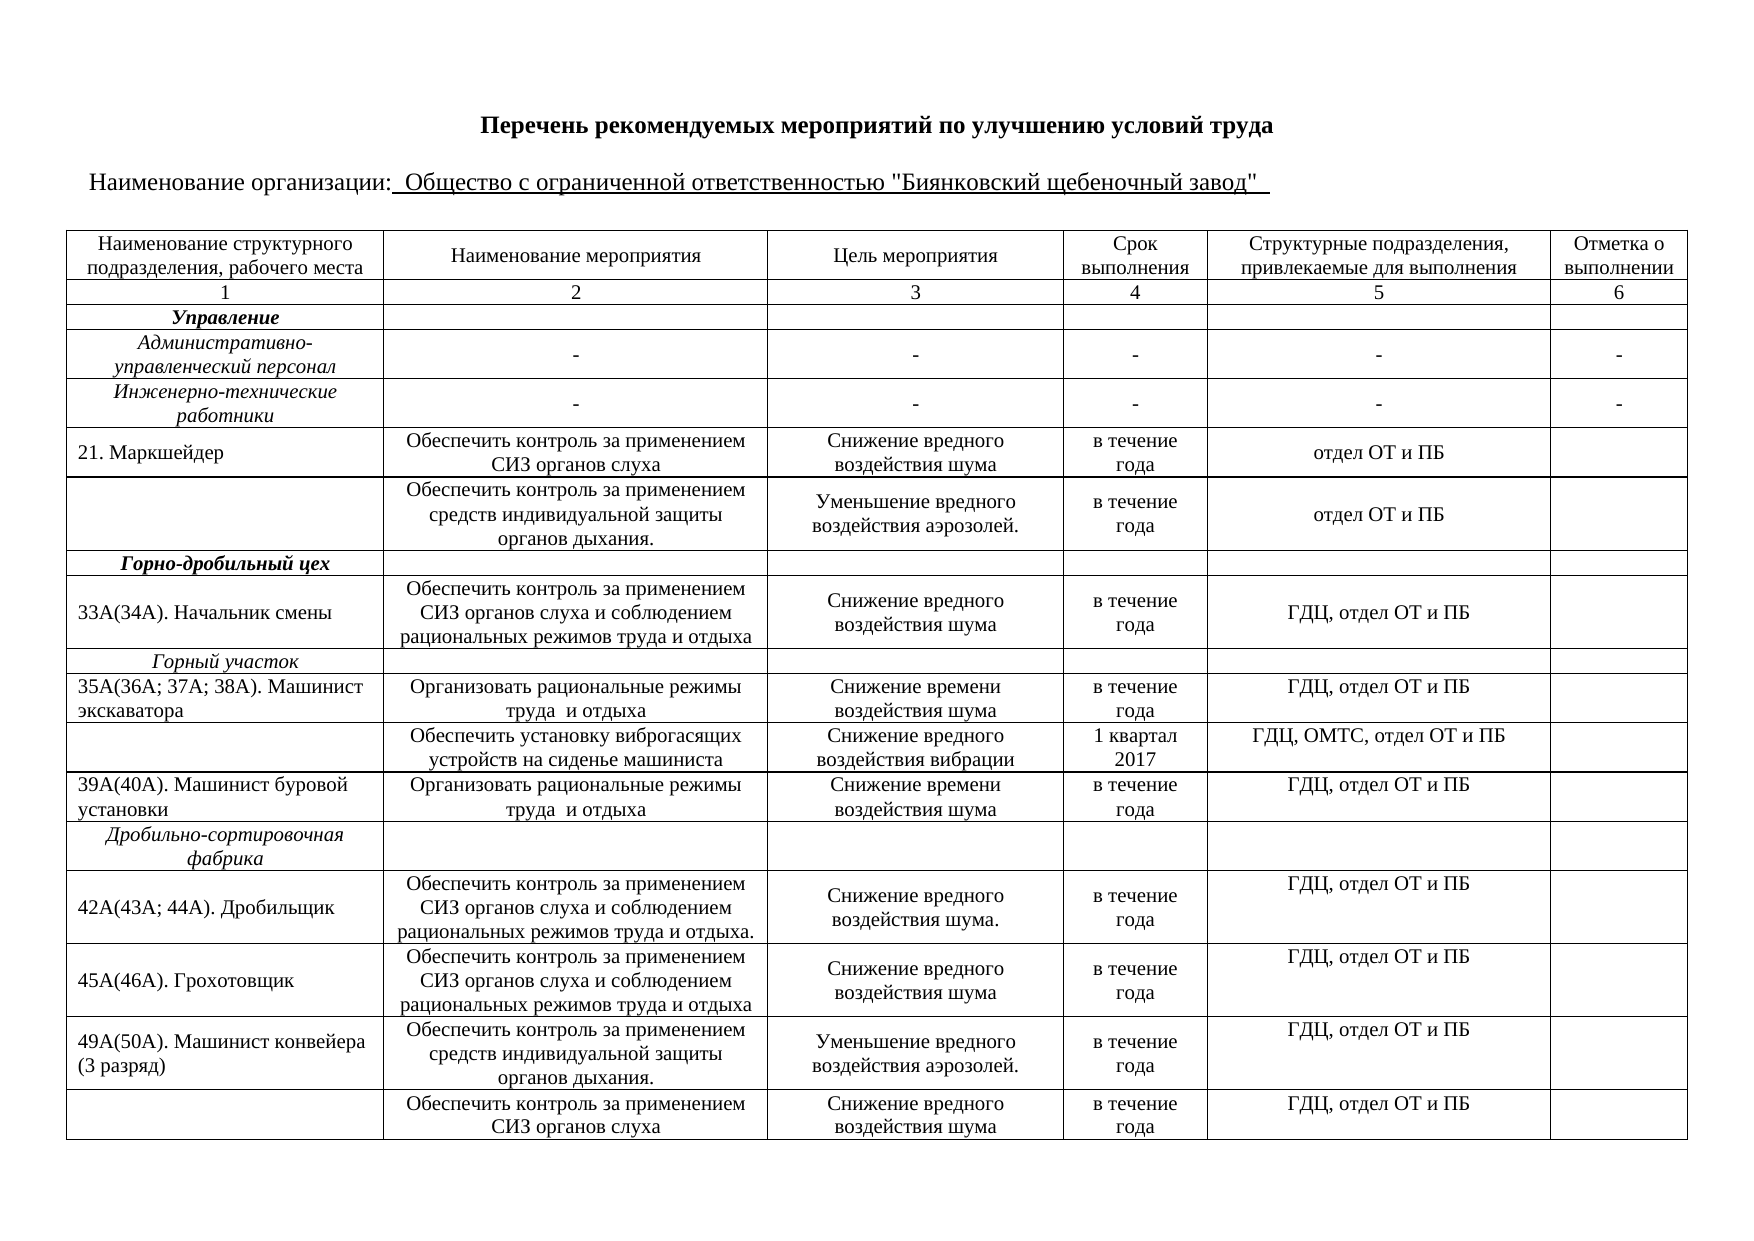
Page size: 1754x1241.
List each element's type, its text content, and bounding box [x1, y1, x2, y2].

table_cell [1208, 649, 1550, 673]
table_cell 2 [384, 280, 767, 304]
table_cell [1551, 674, 1687, 722]
table_header Наименование мероприятия [384, 231, 767, 279]
table_cell ГДЦ, отдел ОТ и ПБ [1208, 944, 1550, 1016]
table_cell [768, 305, 1063, 329]
table_cell Горный участок [67, 649, 383, 673]
table_cell [1551, 944, 1687, 1016]
table_cell Обеспечить контроль за применением СИЗ органов слуха и соблюдением рациональных режимов труда и отдыха [384, 576, 767, 648]
table_cell [1064, 305, 1207, 329]
table_cell Уменьшение вредного воздействия аэрозолей. [768, 1017, 1063, 1089]
table_cell - [768, 379, 1063, 427]
table_cell Дробильно-сортировочная фабрика [67, 822, 383, 870]
table_cell 35А(36А; 37А; 38А). Машинист экскаватора [67, 674, 383, 722]
table_cell в течение года [1064, 428, 1207, 476]
table_cell Обеспечить контроль за применением СИЗ органов слуха [384, 428, 767, 476]
table_cell в течение года [1064, 1090, 1207, 1138]
table_cell в течение года [1064, 871, 1207, 943]
table_cell Снижение вредного воздействия шума [768, 944, 1063, 1016]
table_cell 4 [1064, 280, 1207, 304]
table_cell 3 [768, 280, 1063, 304]
table_cell Обеспечить контроль за применением СИЗ органов слуха и соблюдением рациональных режимов труда и отдыха. [384, 871, 767, 943]
table_cell Снижение времени воздействия шума [768, 773, 1063, 821]
table_cell [1551, 871, 1687, 943]
table_cell [1551, 576, 1687, 648]
table_cell Снижение вредного воздействия шума [768, 576, 1063, 648]
table_cell [1551, 822, 1687, 870]
table_cell Организовать рациональные режимы труда и отдыха [384, 773, 767, 821]
table_cell [1551, 551, 1687, 575]
table_cell [1551, 305, 1687, 329]
table_cell - [768, 330, 1063, 378]
table_cell 39А(40А). Машинист буровой установки [67, 773, 383, 821]
table_cell Управление [67, 305, 383, 329]
table_cell Организовать рациональные режимы труда и отдыха [384, 674, 767, 722]
table_cell Снижение времени воздействия шума [768, 674, 1063, 722]
table_cell [1208, 551, 1550, 575]
table_cell 1 квартал 2017 [1064, 723, 1207, 771]
table_cell 45А(46А). Грохотовщик [67, 944, 383, 1016]
table_cell Снижение вредного воздействия вибрации [768, 723, 1063, 771]
table_cell - [1064, 330, 1207, 378]
table_cell Горно-дробильный цех [67, 551, 383, 575]
table_cell - [384, 379, 767, 427]
table_cell [384, 305, 767, 329]
table_cell 5 [1208, 280, 1550, 304]
table_cell в течение года [1064, 944, 1207, 1016]
table_cell [67, 1090, 383, 1138]
table_cell в течение года [1064, 1017, 1207, 1089]
table_cell - [384, 330, 767, 378]
table_cell 49А(50А). Машинист конвейера (3 разряд) [67, 1017, 383, 1089]
table_cell [768, 551, 1063, 575]
table_cell [67, 478, 383, 549]
table_cell [1551, 773, 1687, 821]
table_cell [768, 822, 1063, 870]
table_cell [1551, 649, 1687, 673]
table_cell Обеспечить контроль за применением СИЗ органов слуха и соблюдением рациональных режимов труда и отдыха [384, 944, 767, 1016]
table_cell 33А(34А). Начальник смены [67, 576, 383, 648]
table_cell [1551, 478, 1687, 549]
table_cell ГДЦ, отдел ОТ и ПБ [1208, 1090, 1550, 1138]
table_header Структурные подразделения, привлекаемые для выполнения [1208, 231, 1550, 279]
table_cell Уменьшение вредного воздействия аэрозолей. [768, 478, 1063, 549]
table_cell [384, 649, 767, 673]
table_header Отметка о выполнении [1551, 231, 1687, 279]
table_cell 42А(43А; 44А). Дробильщик [67, 871, 383, 943]
table_cell - [1208, 379, 1550, 427]
table_cell в течение года [1064, 478, 1207, 549]
table_cell [1551, 1090, 1687, 1138]
table_cell [1064, 649, 1207, 673]
table_cell [1208, 305, 1550, 329]
table_cell ГДЦ, отдел ОТ и ПБ [1208, 871, 1550, 943]
table_cell Обеспечить установку виброгасящих устройств на сиденье машиниста [384, 723, 767, 771]
table_cell отдел ОТ и ПБ [1208, 478, 1550, 549]
table_cell Обеспечить контроль за применением СИЗ органов слуха [384, 1090, 767, 1138]
table_cell [1551, 428, 1687, 476]
table_cell в течение года [1064, 576, 1207, 648]
table_header Наименование структурного подразделения, рабочего места [67, 231, 383, 279]
table_header Срок выполнения [1064, 231, 1207, 279]
table_cell Инженерно-технические работники [67, 379, 383, 427]
text Перечень рекомендуемых мероприятий по улучшению условий труда [89, 110, 1665, 138]
table_cell [1551, 1017, 1687, 1089]
table_cell [67, 723, 383, 771]
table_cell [768, 1090, 1063, 1138]
table_cell ГДЦ, отдел ОТ и ПБ [1208, 773, 1550, 821]
table_cell Снижение вредного воздействия шума. [768, 871, 1063, 943]
table_cell ГДЦ, отдел ОТ и ПБ [1208, 674, 1550, 722]
table_cell [1208, 822, 1550, 870]
table_cell - [1551, 330, 1687, 378]
text Наименование организации: Общество с ограниченной ответственностью "Биянковский щебеночный завод" [89, 167, 1665, 196]
table_cell Обеспечить контроль за применением средств индивидуальной защиты органов дыхания. [384, 478, 767, 549]
table_cell в течение года [1064, 674, 1207, 722]
table_cell - [1064, 379, 1207, 427]
table_cell [384, 551, 767, 575]
table_cell - [1551, 379, 1687, 427]
table_cell [1551, 723, 1687, 771]
table_cell Снижение вредного воздействия шума [768, 428, 1063, 476]
table_cell отдел ОТ и ПБ [1208, 428, 1550, 476]
table_cell [1064, 822, 1207, 870]
table_cell Обеспечить контроль за применением средств индивидуальной защиты органов дыхания. [384, 1017, 767, 1089]
table_cell 1 [67, 280, 383, 304]
table_cell 21. Маркшейдер [67, 428, 383, 476]
table_cell [1064, 551, 1207, 575]
table_cell ГДЦ, отдел ОТ и ПБ [1208, 576, 1550, 648]
table_cell ГДЦ, ОМТС, отдел ОТ и ПБ [1208, 723, 1550, 771]
table_cell 6 [1551, 280, 1687, 304]
table_cell в течение года [1064, 773, 1207, 821]
table_cell [768, 649, 1063, 673]
table_cell [384, 822, 767, 870]
table_cell Административно-управленческий персонал [67, 330, 383, 378]
table_header Цель мероприятия [768, 231, 1063, 279]
table_cell ГДЦ, отдел ОТ и ПБ [1208, 1017, 1550, 1089]
table_cell - [1208, 330, 1550, 378]
